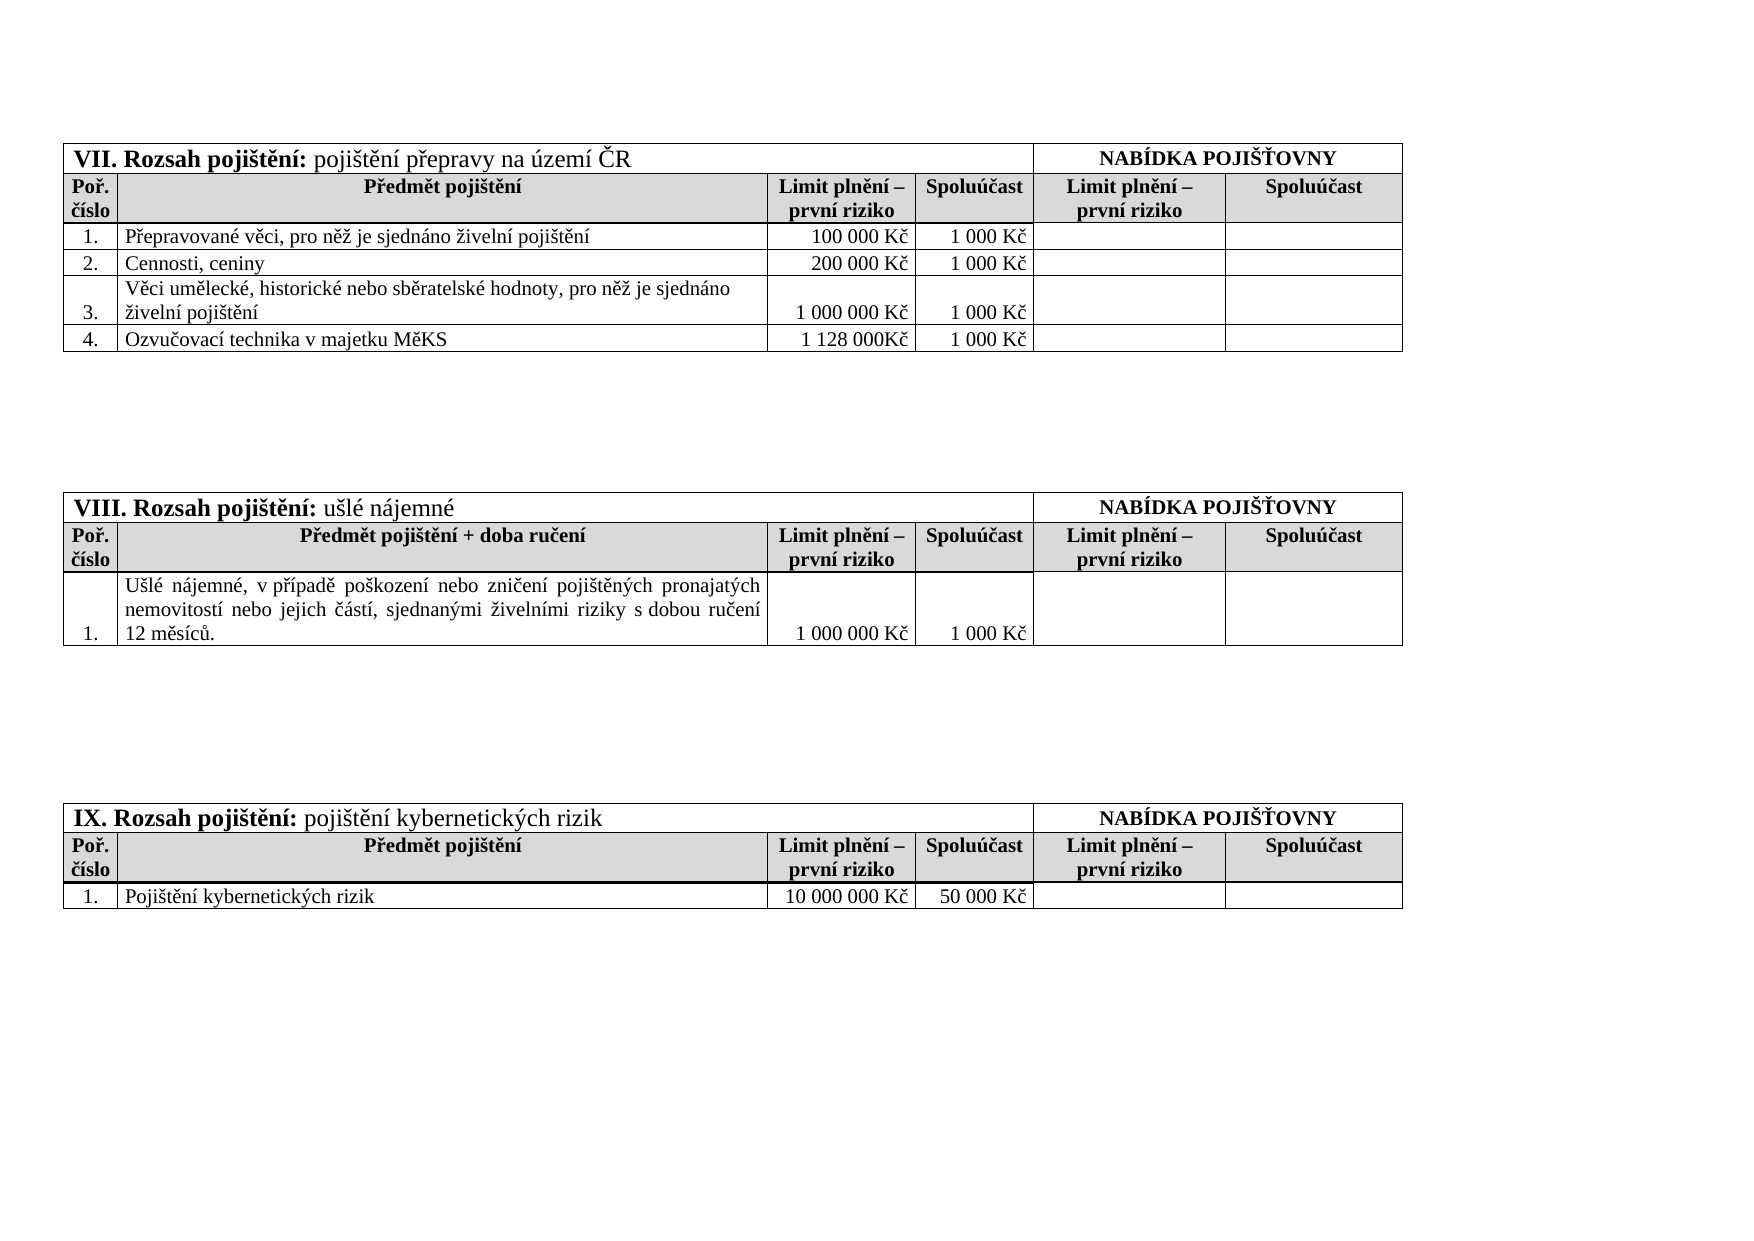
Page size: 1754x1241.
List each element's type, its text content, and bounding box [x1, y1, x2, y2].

table_cell 10 000 000 Kč [768, 884, 915, 908]
table_cell [1034, 250, 1225, 275]
table_cell Spoluúčast [916, 174, 1033, 222]
table_cell [1226, 572, 1402, 645]
table_cell Poř. číslo [64, 833, 117, 881]
table_cell 200 000 Kč [768, 250, 915, 275]
table_cell Poř. číslo [64, 523, 117, 571]
table_cell 1 128 000Kč [768, 325, 915, 351]
table_cell 4. [64, 325, 117, 351]
table_cell Ušlé nájemné, v případě poškození nebo zničení pojištěných pronajatých nemovitostí nebo jejich částí, sjednanými živelními riziky s dobou ručení 12 měsíců. [118, 573, 767, 645]
table_cell 2. [64, 250, 117, 275]
table_cell 3. [64, 276, 117, 324]
table_cell [1226, 276, 1402, 324]
table_cell Předmět pojištění + doba ručení [118, 523, 767, 571]
table_cell 1. [64, 884, 117, 908]
table_cell [1034, 572, 1225, 645]
table_cell 1 000 Kč [916, 224, 1033, 248]
table_cell [1034, 325, 1225, 351]
table_cell 1 000 Kč [916, 573, 1033, 645]
table_cell Ozvučovací technika v majetku MěKS [118, 325, 767, 351]
table_cell 50 000 Kč [916, 884, 1033, 908]
table_cell 1 000 Kč [916, 325, 1033, 351]
table_cell 1 000 Kč [916, 276, 1033, 324]
table_cell Spoluúčast [1226, 523, 1402, 571]
table_cell Předmět pojištění [118, 174, 767, 222]
table_cell [1034, 223, 1225, 248]
table_cell Limit plnění – první riziko [768, 174, 915, 222]
table_cell [1226, 223, 1402, 248]
table_cell Pojištění kybernetických rizik [118, 884, 767, 908]
table_header NABÍDKA POJIŠŤOVNY [1034, 804, 1402, 832]
table_cell Spoluúčast [1226, 174, 1402, 222]
table_cell Věci umělecké, historické nebo sběratelské hodnoty, pro něž je sjednáno živelní pojištění [118, 276, 767, 324]
table_cell 1 000 000 Kč [768, 573, 915, 645]
table_cell Spoluúčast [916, 833, 1033, 881]
table_cell 100 000 Kč [768, 224, 915, 248]
table_cell Poř. číslo [64, 174, 117, 222]
table_cell [1226, 250, 1402, 275]
table_cell 1. [64, 573, 117, 645]
table_cell Předmět pojištění [118, 833, 767, 881]
table_cell [1034, 883, 1225, 908]
table_cell 1 000 000 Kč [768, 276, 915, 324]
table_header NABÍDKA POJIŠŤOVNY [1034, 144, 1402, 173]
table_cell Spoluúčast [1226, 833, 1402, 881]
table_cell Limit plnění – první riziko [1034, 174, 1225, 222]
table_cell Limit plnění – první riziko [1034, 833, 1225, 881]
table_cell 1 000 Kč [916, 250, 1033, 275]
table_header [915, 493, 1033, 522]
table_cell [1034, 276, 1225, 324]
table_header VIII. Rozsah pojištění: ušlé nájemné [64, 493, 915, 522]
table_cell [1226, 325, 1402, 351]
table_cell Spoluúčast [916, 523, 1033, 571]
table_header IX. Rozsah pojištění: pojištění kybernetických rizik [64, 804, 915, 832]
table_header [915, 804, 1033, 832]
table_cell Přepravované věci, pro něž je sjednáno živelní pojištění [118, 224, 767, 248]
table_cell 1. [64, 224, 117, 248]
table_header VII. Rozsah pojištění: pojištění přepravy na území ČR [64, 144, 915, 173]
table_header [915, 144, 1033, 173]
table_cell Limit plnění – první riziko [768, 523, 915, 571]
table_cell [1226, 883, 1402, 908]
table_cell Cennosti, ceniny [118, 250, 767, 275]
table_cell Limit plnění – první riziko [1034, 523, 1225, 571]
table_cell Limit plnění – první riziko [768, 833, 915, 881]
table_header NABÍDKA POJIŠŤOVNY [1034, 493, 1402, 522]
